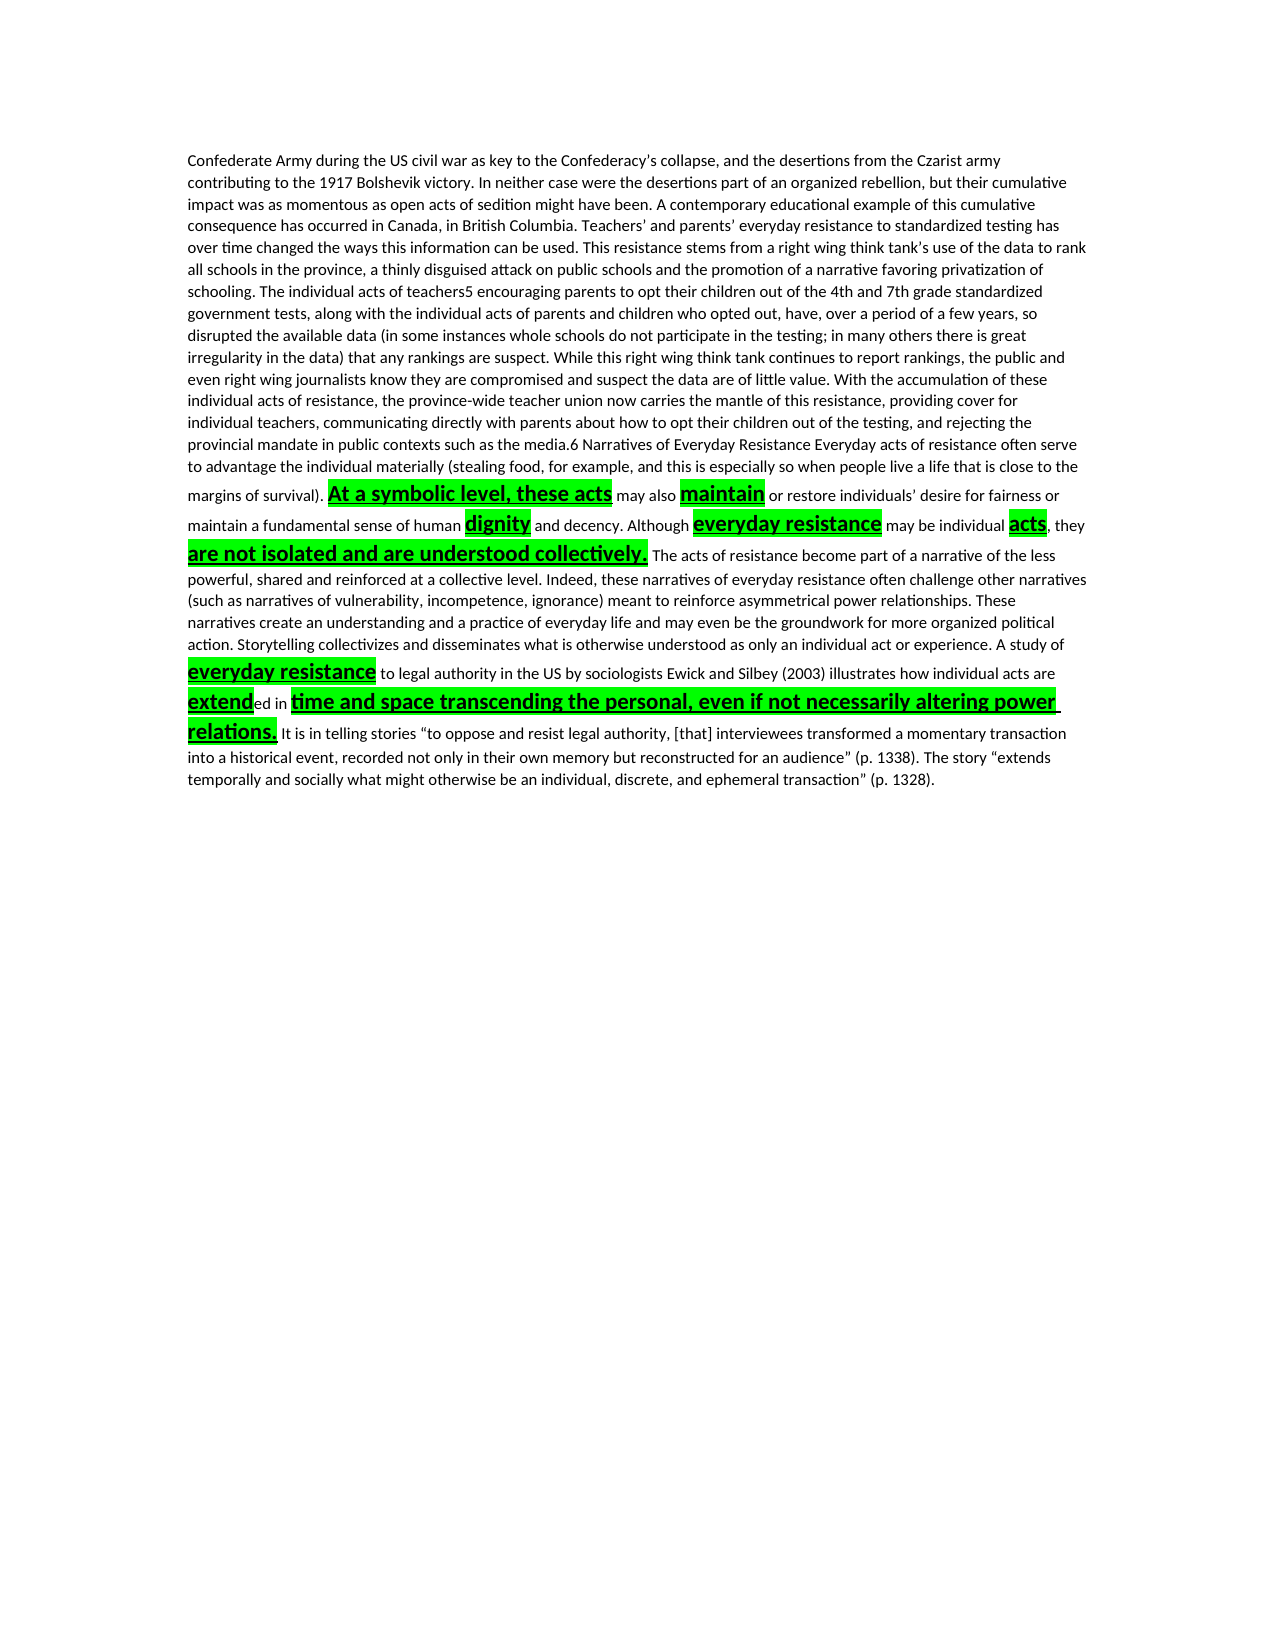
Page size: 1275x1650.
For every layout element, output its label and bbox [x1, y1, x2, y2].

text [187, 150, 1087, 789]
